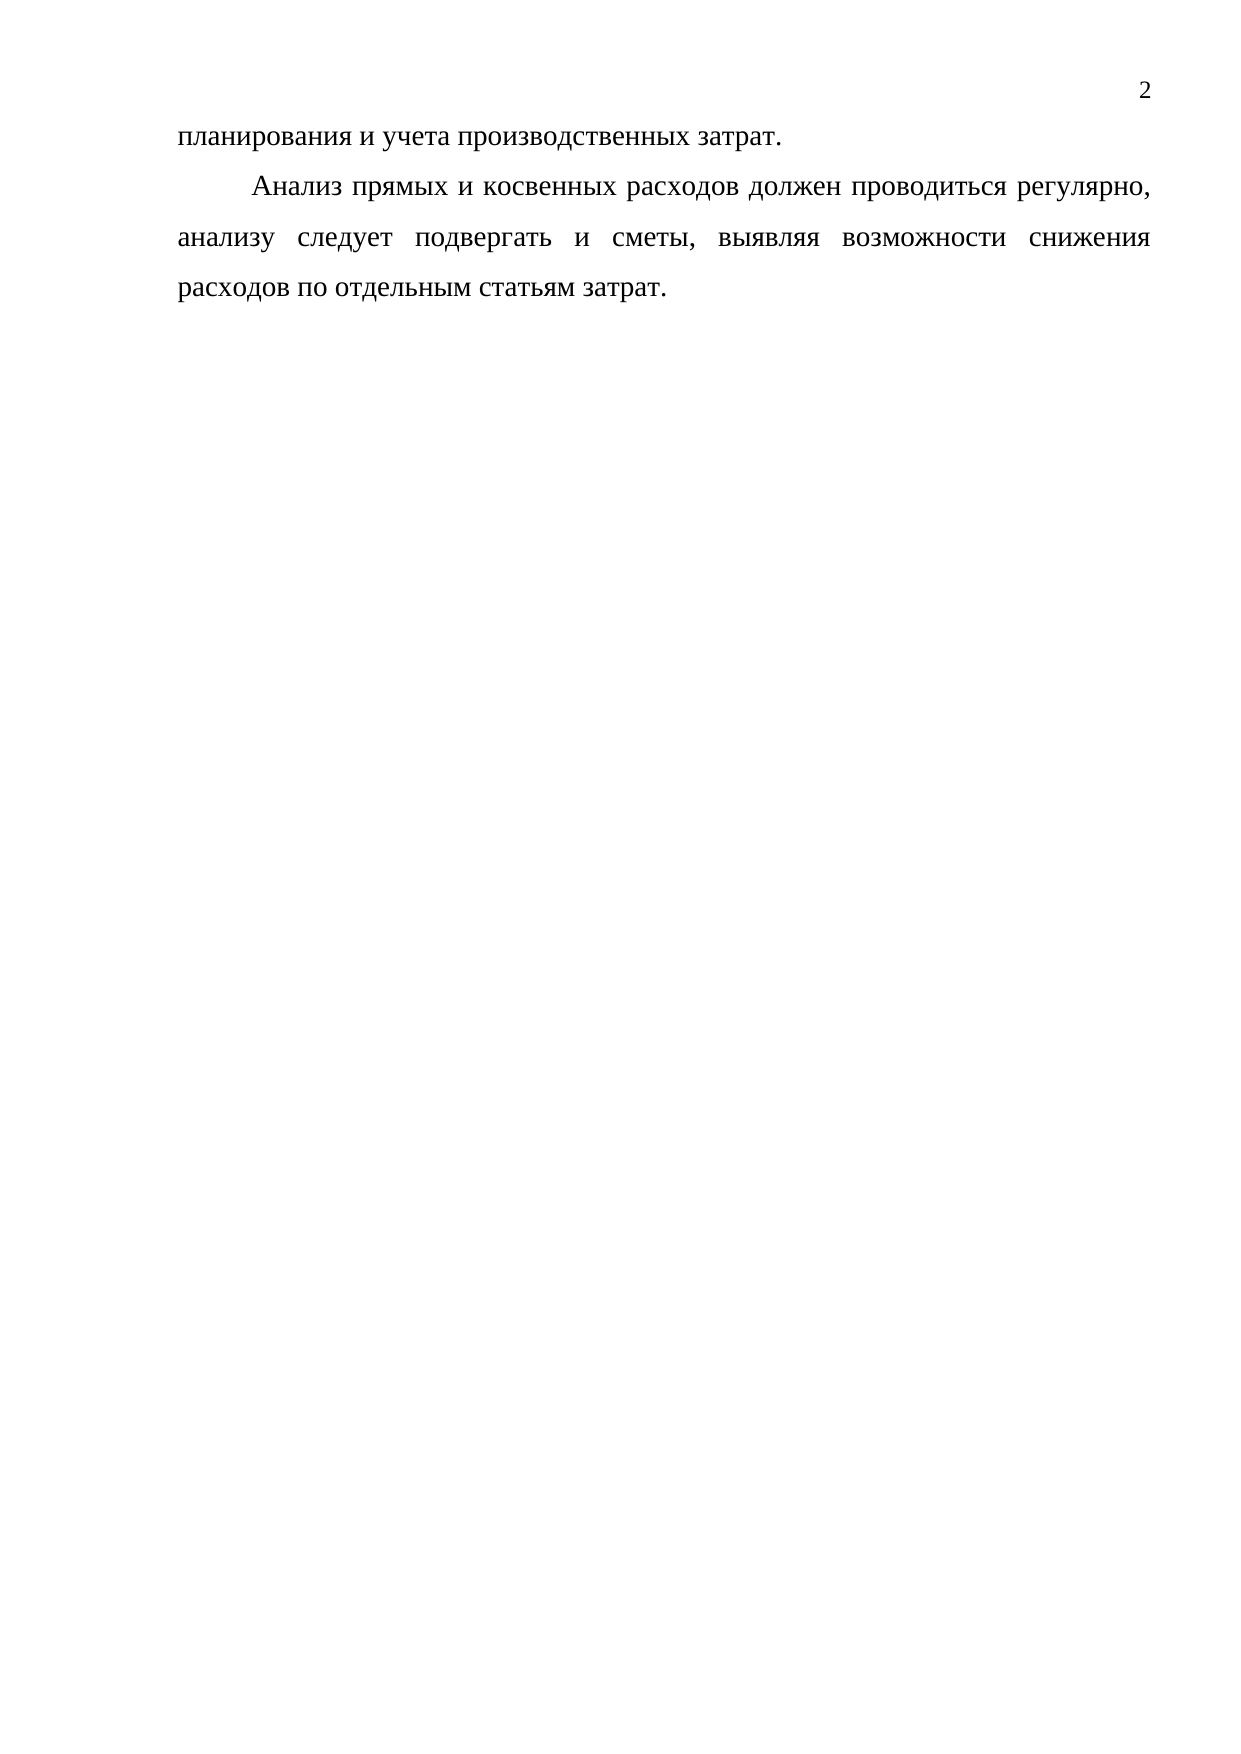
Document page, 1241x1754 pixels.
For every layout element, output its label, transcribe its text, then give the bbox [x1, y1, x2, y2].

text Анализ прямых и косвенных расходов должен проводиться регулярно, анализу следует подвергать и сметы, выявляя возможности снижения расходов по отдельным статьям затрат. [177, 168, 1152, 303]
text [177, 118, 1152, 152]
